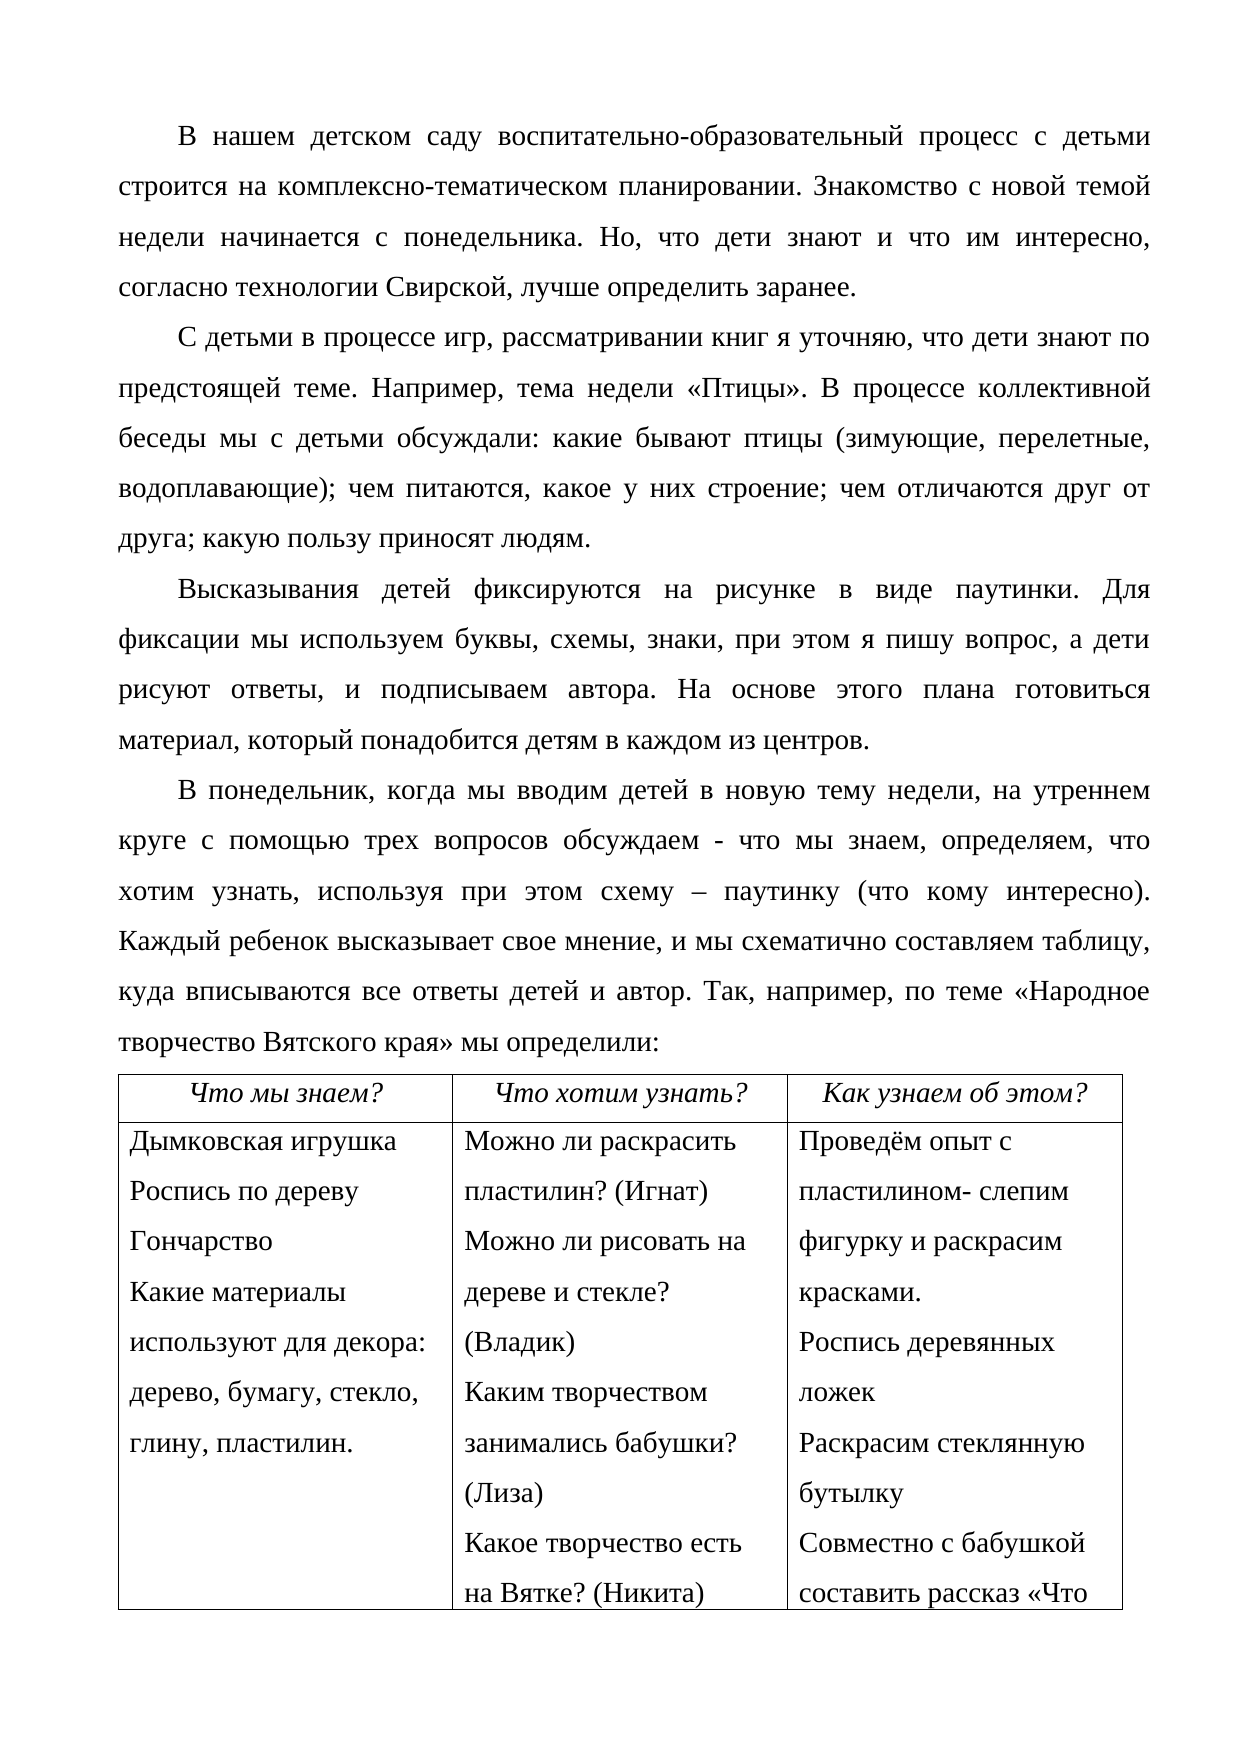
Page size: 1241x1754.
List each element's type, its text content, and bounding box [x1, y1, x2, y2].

text С детьми в процессе игр, рассматривании книг я уточняю, что дети знают по предстоящей теме. Например, тема недели «Птицы». В процессе коллективной беседы мы с детьми обсуждали: какие бывают птицы (зимующие, перелетные, водоплавающие); чем питаются, какое у них строение; чем отличаются друг от друга; какую пользу приносят людям. [118, 319, 1152, 554]
table_header Как узнаем об этом? [788, 1075, 1122, 1122]
text Высказывания детей фиксируются на рисунке в виде паутинки. Для фиксации мы используем буквы, схемы, знаки, при этом я пишу вопрос, а дети рисуют ответы, и подписываем автора. На основе этого плана готовиться материал, который понадобится детям в каждом из центров. [118, 571, 1152, 755]
text В понедельник, когда мы вводим детей в новую тему недели, на утреннем круге с помощью трех вопросов обсуждаем - что мы знаем, определяем, что хотим узнать, используя при этом схему – паутинку (что кому интересно). Каждый ребенок высказывает свое мнение, и мы схематично составляем таблицу, куда вписываются все ответы детей и автор. Так, например, по теме «Народное творчество Вятского края» мы определили: [118, 772, 1152, 1057]
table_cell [453, 1123, 787, 1609]
table_header Что мы знаем? [119, 1075, 452, 1122]
table_header Что хотим узнать? [453, 1075, 787, 1122]
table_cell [788, 1123, 1122, 1609]
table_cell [119, 1123, 452, 1609]
text В нашем детском саду воспитательно-образовательный процесс с детьми строится на комплексно-тематическом планировании. Знакомство с новой темой недели начинается с понедельника. Но, что дети знают и что им интересно, согласно технологии Свирской, лучше определить заранее. [118, 118, 1152, 303]
